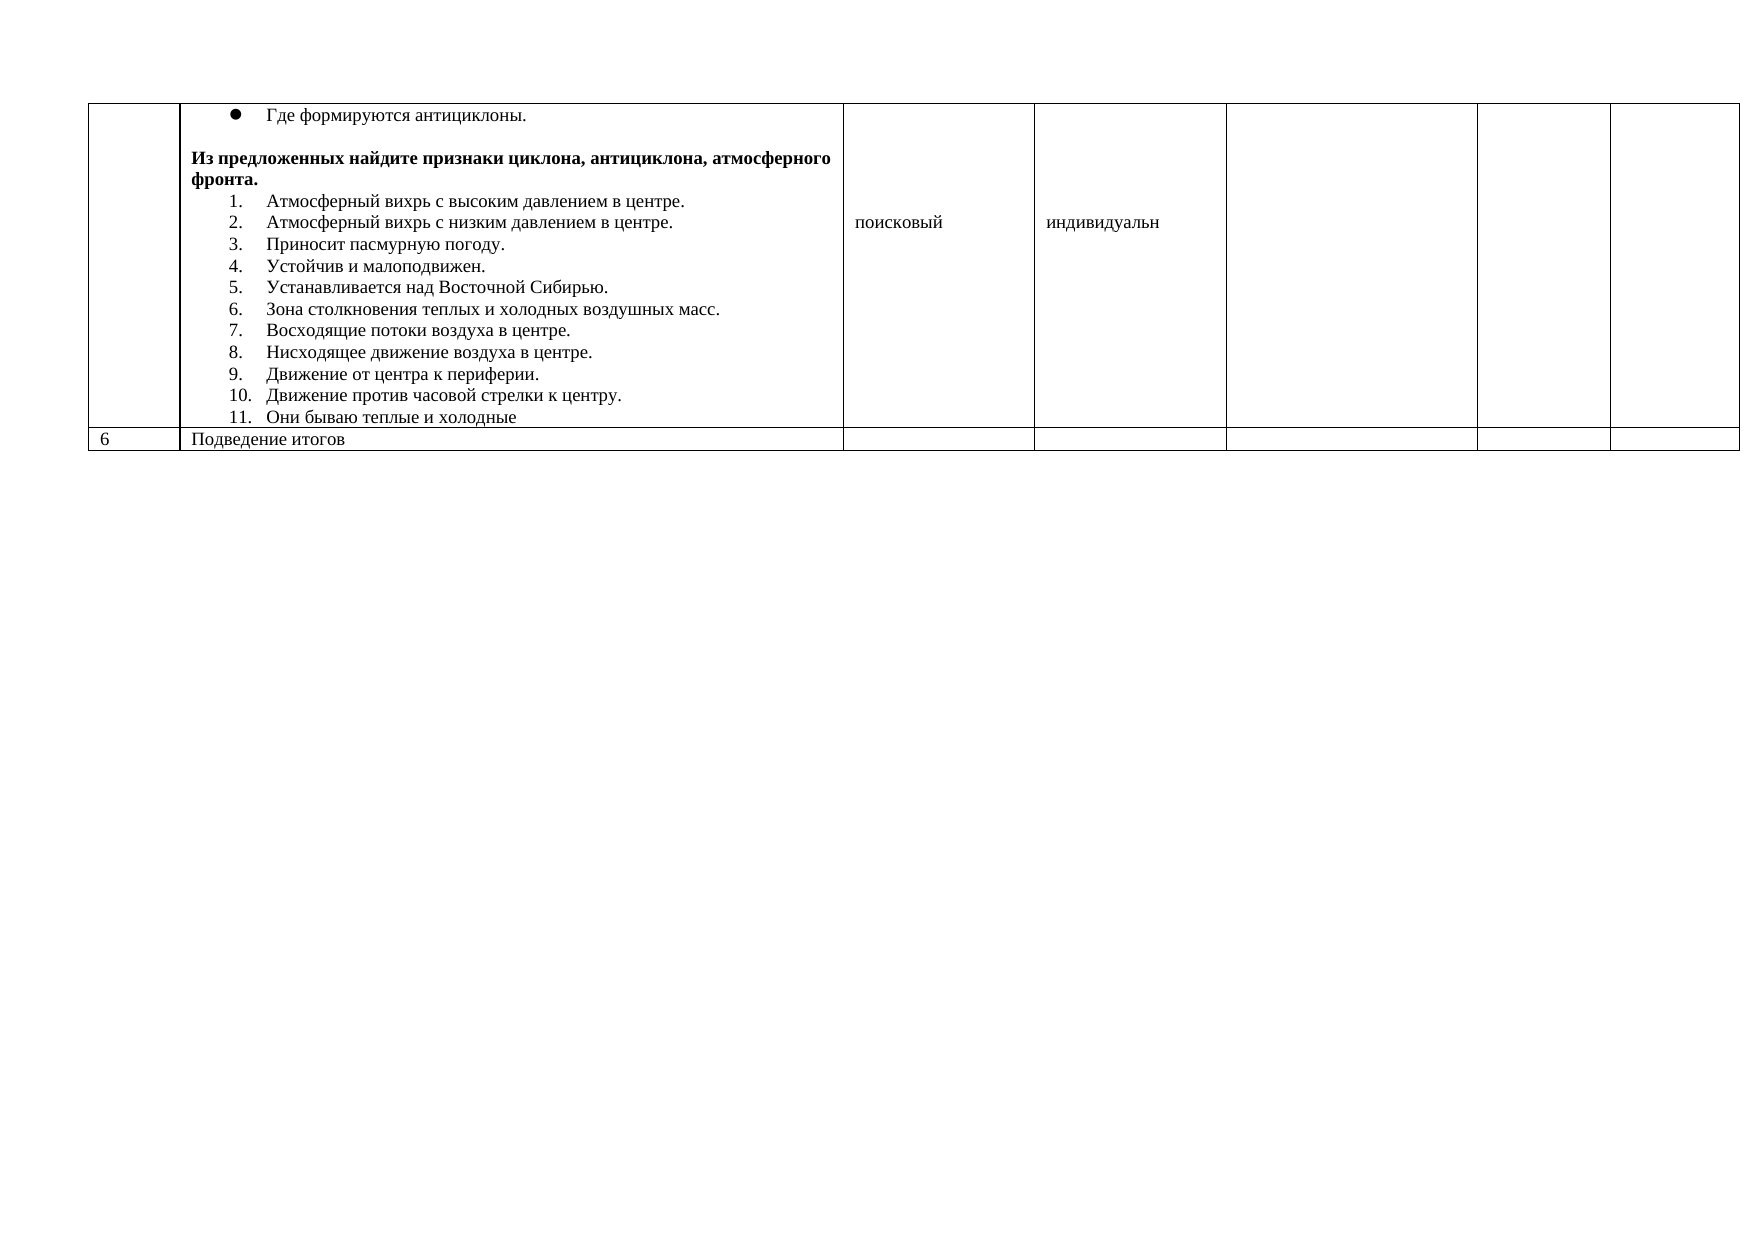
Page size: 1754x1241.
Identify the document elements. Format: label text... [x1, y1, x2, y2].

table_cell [844, 104, 1034, 427]
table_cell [1035, 104, 1226, 427]
table_cell 5 [89, 104, 179, 427]
table_cell [1227, 104, 1477, 427]
table_cell [1478, 104, 1610, 427]
table_cell [1611, 104, 1739, 427]
table_cell 6 [89, 428, 179, 450]
table_cell Подведение итогов [181, 428, 843, 450]
table_cell [1478, 428, 1610, 450]
table_cell [1611, 428, 1739, 450]
table_cell [1035, 428, 1226, 450]
table_cell [844, 428, 1034, 450]
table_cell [181, 104, 843, 427]
table_cell [1227, 428, 1477, 450]
